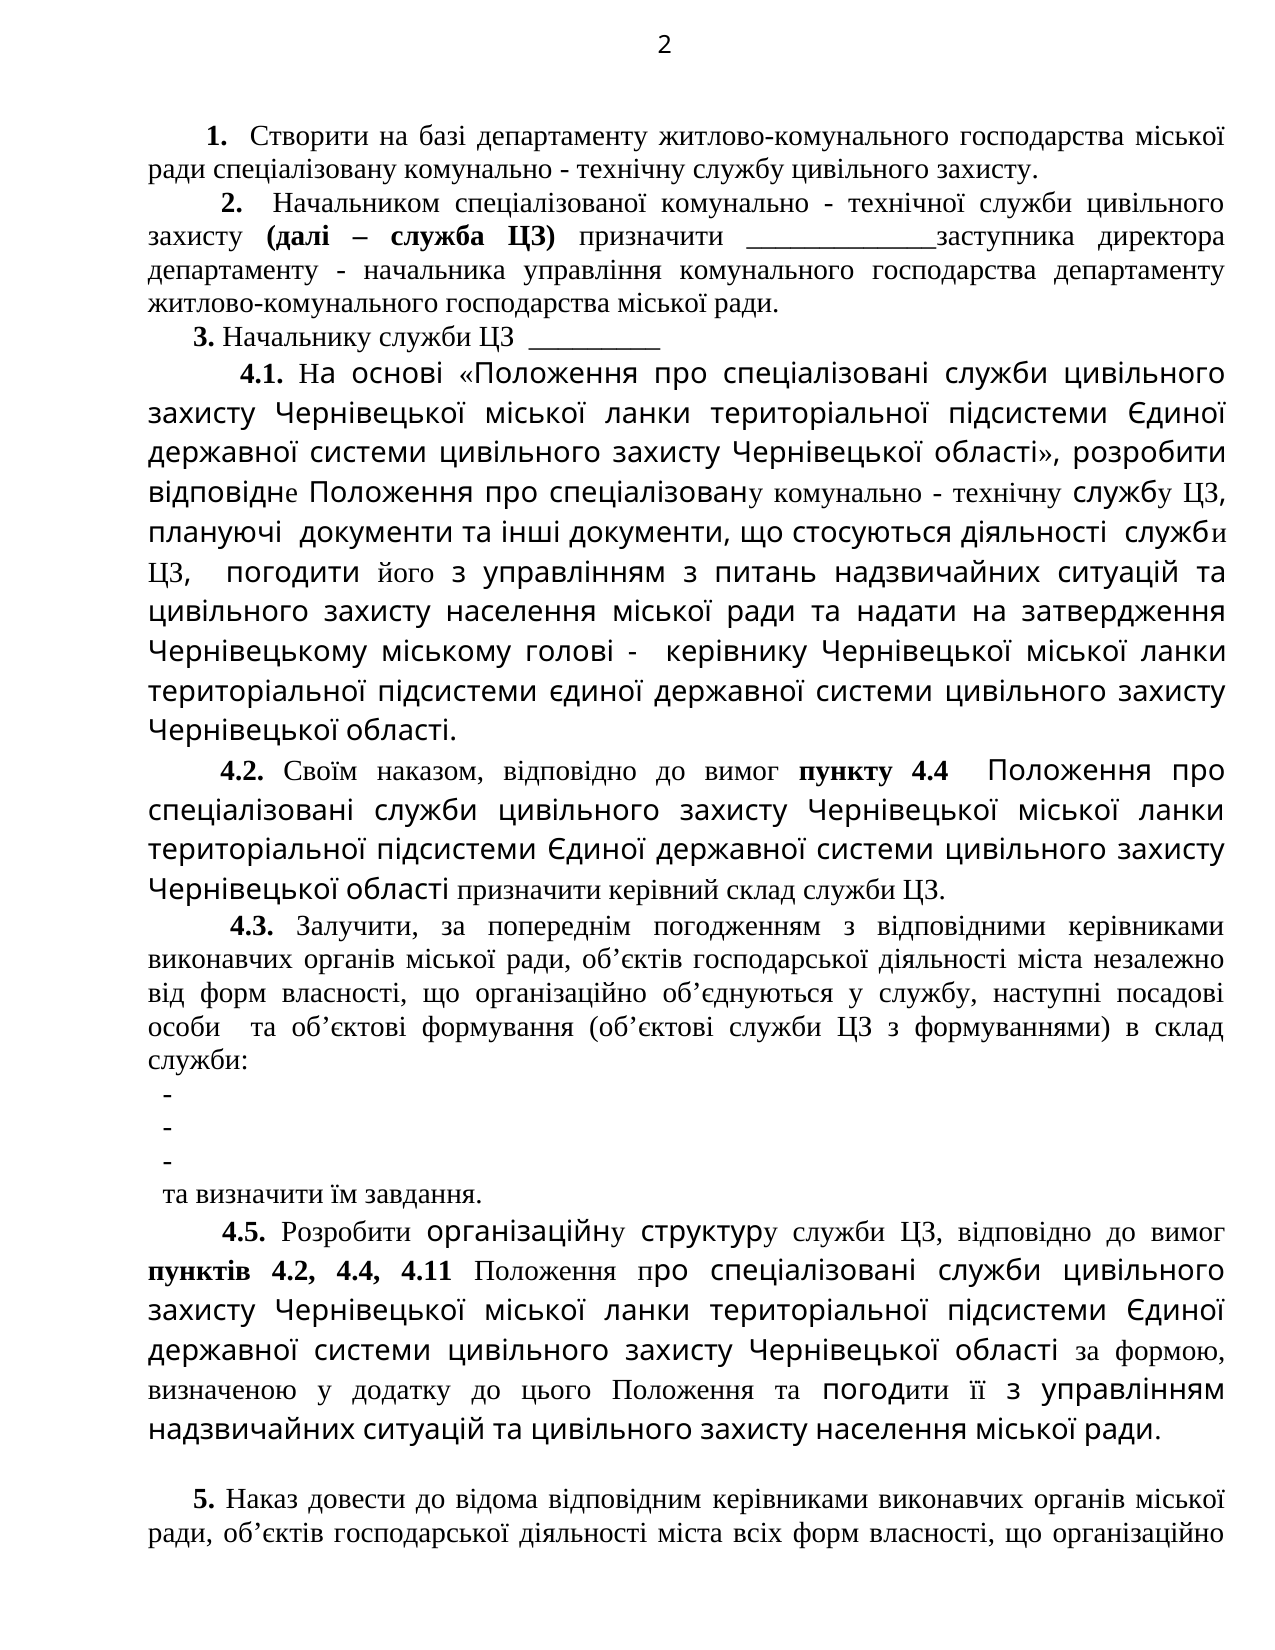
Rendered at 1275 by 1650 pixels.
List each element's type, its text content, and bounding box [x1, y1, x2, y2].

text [148, 1482, 1225, 1549]
text 4.1. На основі «Положення про спеціалізовані служби цивільного захисту Чернівецької міської ланки територіальної підсистеми Єдиної державної системи цивільного захисту Чернівецької області», розробити відповідне Положення про спеціалізовану комунально - технічну службу ЦЗ, плануючі документи та інші документи, що стосуються діяльності служби ЦЗ, погодити його з управлінням з питань надзвичайних ситуацій та цивільного захисту населення міської ради та надати на затвердження Чернівецькому міському голові - керівнику Чернівецької міської ланки територіальної підсистеми єдиної державної системи цивільного захисту Чернівецької області. [148, 352, 1227, 749]
text 2. Начальником спеціалізованої комунально - технічної служби цивільного захисту (далі – служба ЦЗ) призначити _____________заступника директора департаменту - начальника управління комунального господарства департаменту житлово-комунального господарства міської ради. [148, 185, 1225, 319]
text 4.5. Розробити організаційну структуру служби ЦЗ, відповідно до вимог пунктів 4.2, 4.4, 4.11 Положення про спеціалізовані служби цивільного захисту Чернівецької міської ланки територіальної підсистеми Єдиної державної системи цивільного захисту Чернівецької області за формою, визначеною у додатку до цього Положення та погодити її з управлінням надзвичайних ситуацій та цивільного захисту населення міської ради. [148, 1210, 1225, 1448]
text 4.3. Залучити, за попереднім погодженням з відповідними керівниками виконавчих органів міської ради, об’єктів господарської діяльності міста незалежно від форм власності, що організаційно об’єднуються у службу, наступні посадові особи та об’єктові формування (об’єктові служби ЦЗ з формуваннями) в склад служби: [148, 908, 1225, 1076]
text - [148, 1143, 1225, 1176]
text 4.2. Своїм наказом, відповідно до вимог пункту 4.4 Положення про спеціалізовані служби цивільного захисту Чернівецької міської ланки територіальної підсистеми Єдиної державної системи цивільного захисту Чернівецької області призначити керівний склад служби ЦЗ. [148, 749, 1225, 908]
text 3. Начальнику служби ЦЗ _________ [148, 319, 1227, 352]
text - [148, 1076, 1225, 1109]
text 1. Створити на базі департаменту житлово-комунального господарства міської ради спеціалізовану комунально - технічну службу цивільного захисту. [148, 118, 1225, 185]
text - [148, 1109, 1225, 1143]
text та визначити їм завдання. [148, 1176, 1225, 1210]
